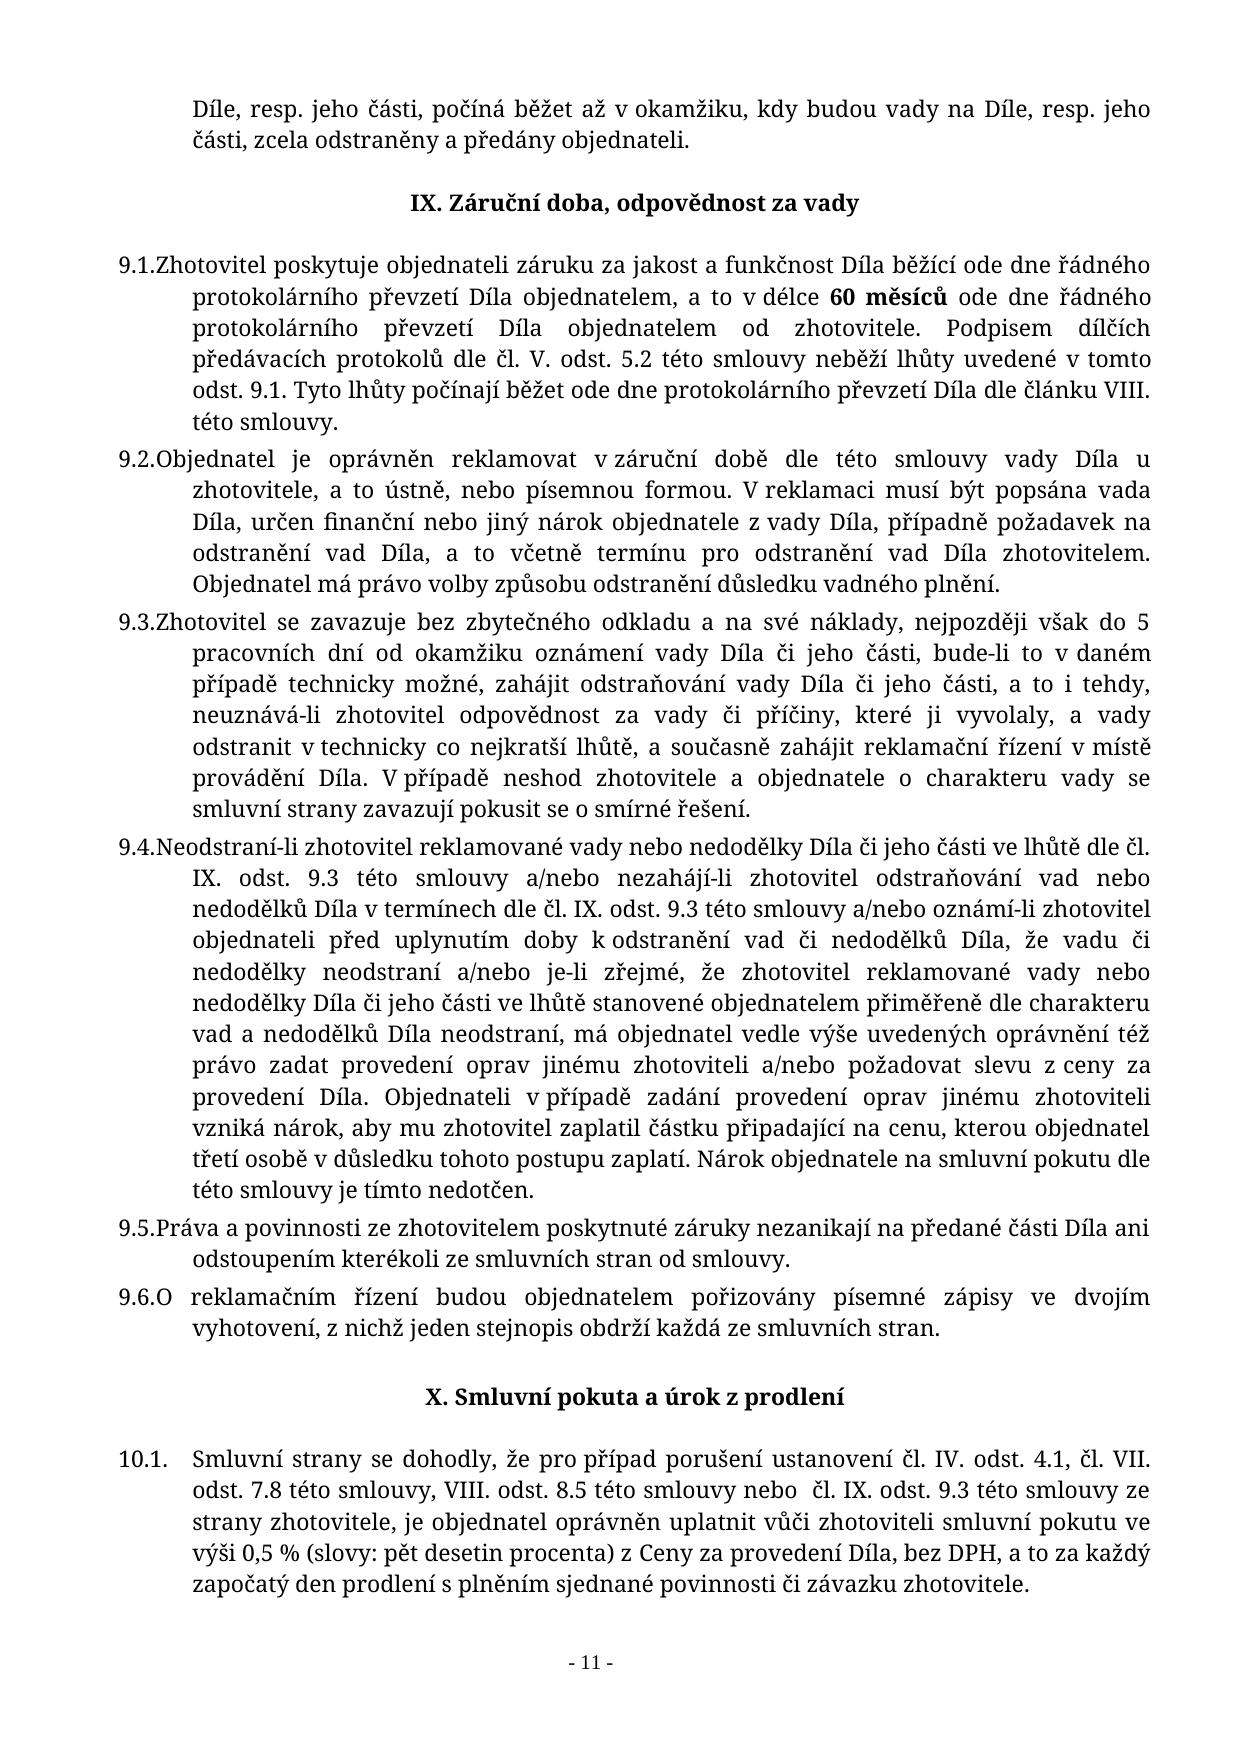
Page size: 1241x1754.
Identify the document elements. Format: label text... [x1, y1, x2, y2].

list Zhotovitel poskytuje objednateli záruku za jakost a funkčnost Díla běžící ode dne řádného protokolárního převzetí Díla objednatelem, a to v délce 60 měsíců ode dne řádného protokolárního převzetí Díla objednatelem od zhotovitele. Podpisem dílčích předávacích protokolů dle čl. V. odst. 5.2 této smlouvy neběží lhůty uvedené v tomto odst. 9.1. Tyto lhůty počínají běžet ode dne protokolárního převzetí Díla dle článku VIII. této smlouvy. [118, 249, 1152, 437]
text X. Smluvní pokuta a úrok z prodlení [118, 1380, 1152, 1412]
list Objednatel je oprávněn reklamovat v záruční době dle této smlouvy vady Díla u zhotovitele, a to ústně, nebo písemnou formou. V reklamaci musí být popsána vada Díla, určen finanční nebo jiný nárok objednatele z vady Díla, případně požadavek na odstranění vad Díla, a to včetně termínu pro odstranění vad Díla zhotovitelem. Objednatel má právo volby způsobu odstranění důsledku vadného plnění. [118, 443, 1152, 599]
text IX. Záruční doba, odpovědnost za vady [118, 187, 1152, 218]
list Smluvní strany se dohodly, že pro případ porušení ustanovení čl. IV. odst. 4.1, čl. VII. odst. 7.8 této smlouvy, VIII. odst. 8.5 této smlouvy nebo čl. IX. odst. 9.3 této smlouvy ze strany zhotovitele, je objednatel oprávněn uplatnit vůči zhotoviteli smluvní pokutu ve výši 0,5 % (slovy: pět desetin procenta) z Ceny za provedení Díla, bez DPH, a to za každý započatý den prodlení s plněním sjednané povinnosti či závazku zhotovitele. [118, 1443, 1152, 1599]
list Zhotovitel se zavazuje bez zbytečného odkladu a na své náklady, nejpozději však do 5 pracovních dní od okamžiku oznámení vady Díla či jeho části, bude-li to v daném případě technicky možné, zahájit odstraňování vady Díla či jeho části, a to i tehdy, neuznává-li zhotovitel odpovědnost za vady či příčiny, které ji vyvolaly, a vady odstranit v technicky co nejkratší lhůtě, a současně zahájit reklamační řízení v místě provádění Díla. V případě neshod zhotovitele a objednatele o charakteru vady se smluvní strany zavazují pokusit se o smírné řešení. [118, 605, 1152, 824]
list Práva a povinnosti ze zhotovitelem poskytnuté záruky nezanikají na předané části Díla ani odstoupením kterékoli ze smluvních stran od smlouvy. [118, 1212, 1152, 1274]
list Neodstraní-li zhotovitel reklamované vady nebo nedodělky Díla či jeho části ve lhůtě dle čl. IX. odst. 9.3 této smlouvy a/nebo nezahájí-li zhotovitel odstraňování vad nebo nedodělků Díla v termínech dle čl. IX. odst. 9.3 této smlouvy a/nebo oznámí-li zhotovitel objednateli před uplynutím doby k odstranění vad či nedodělků Díla, že vadu či nedodělky neodstraní a/nebo je-li zřejmé, že zhotovitel reklamované vady nebo nedodělky Díla či jeho části ve lhůtě stanovené objednatelem přiměřeně dle charakteru vad a nedodělků Díla neodstraní, má objednatel vedle výše uvedených oprávnění též právo zadat provedení oprav jinému zhotoviteli a/nebo požadovat slevu z ceny za provedení Díla. Objednateli v případě zadání provedení oprav jinému zhotoviteli vzniká nárok, aby mu zhotovitel zaplatil částku připadající na cenu, kterou objednatel třetí osobě v důsledku tohoto postupu zaplatí. Nárok objednatele na smluvní pokutu dle této smlouvy je tímto nedotčen. [118, 830, 1152, 1205]
list O reklamačním řízení budou objednatelem pořizovány písemné zápisy ve dvojím vyhotovení, z nichž jeden stejnopis obdrží každá ze smluvních stran. [118, 1280, 1152, 1343]
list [118, 93, 1152, 155]
